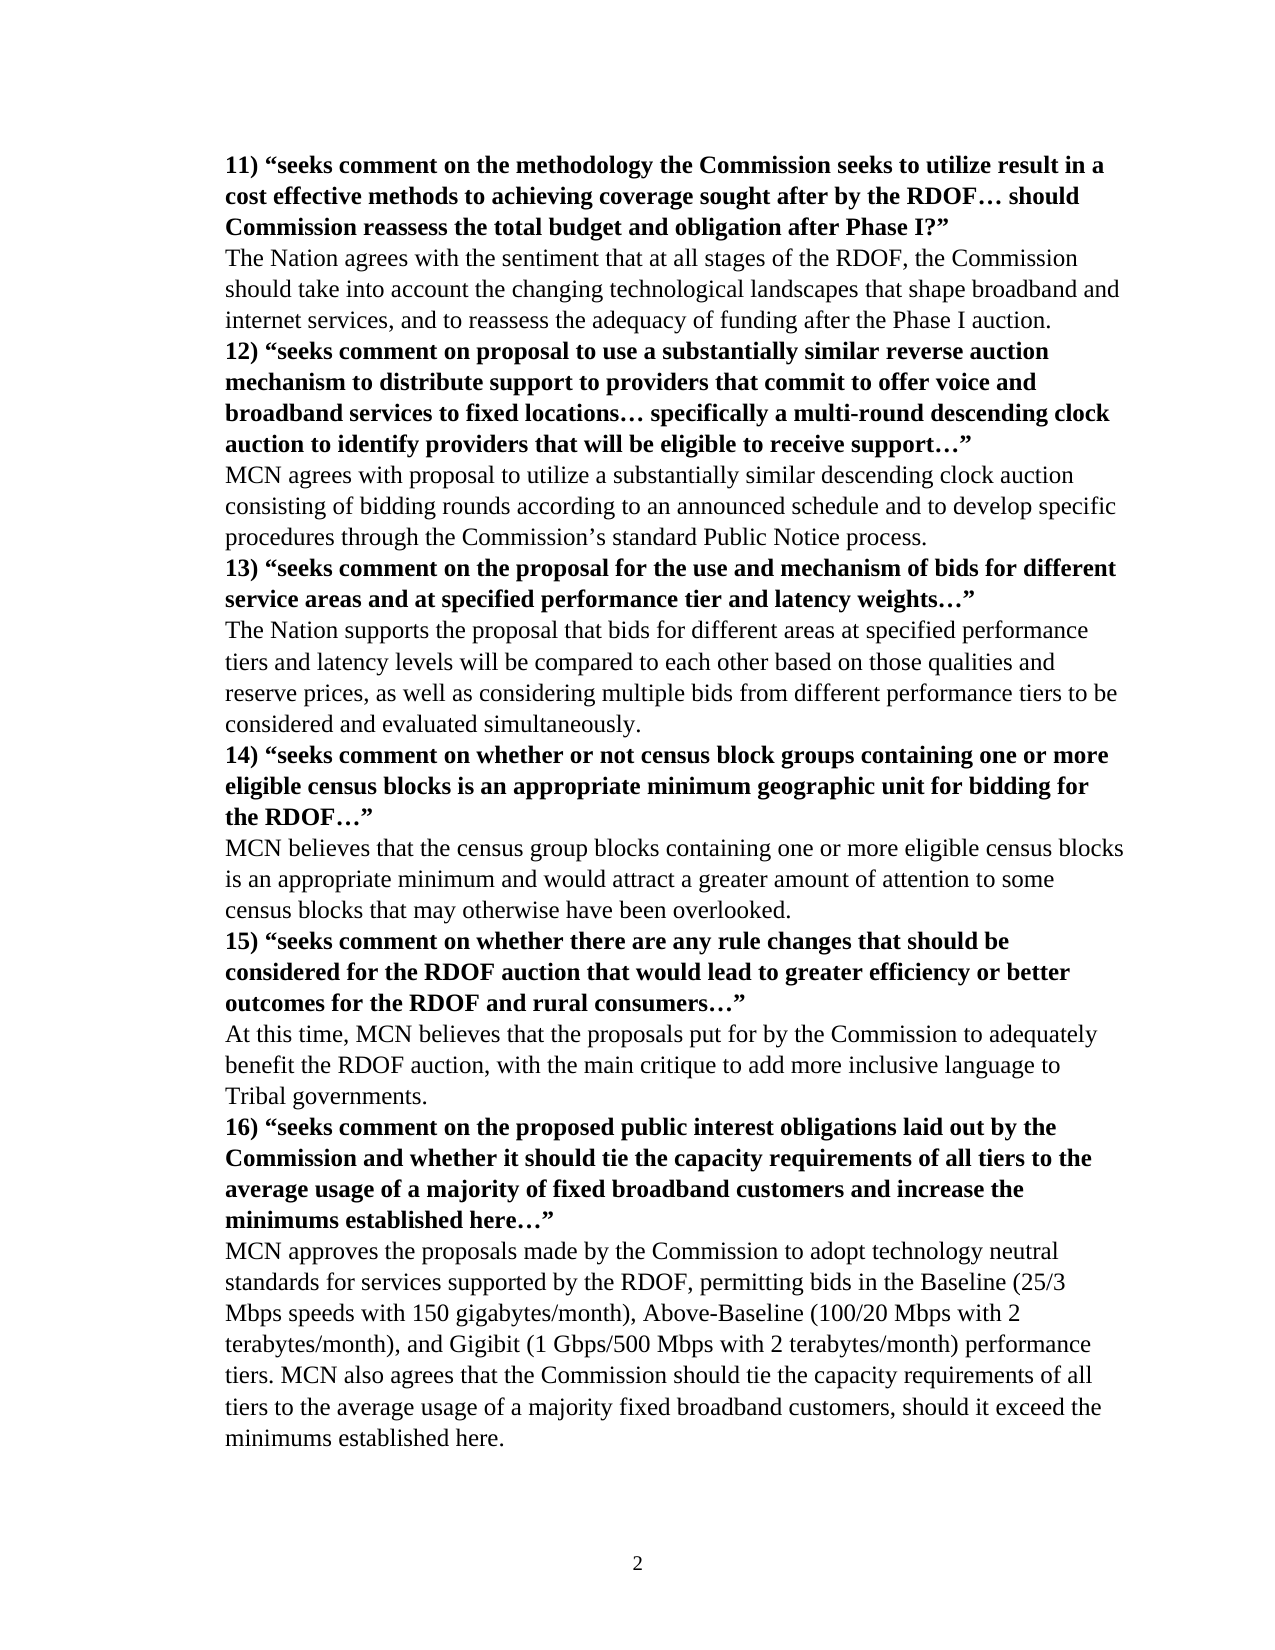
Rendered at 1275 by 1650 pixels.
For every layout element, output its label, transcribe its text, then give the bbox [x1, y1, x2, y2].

list MCN agrees with proposal to utilize a substantially similar descending clock auction consisting of bidding rounds according to an announced schedule and to develop specific procedures through the Commission’s standard Public Notice process. [225, 460, 1125, 551]
list 12) “seeks comment on proposal to use a substantially similar reverse auction mechanism to distribute support to providers that commit to offer voice and broadband services to fixed locations… specifically a multi-round descending clock auction to identify providers that will be eligible to receive support…” [225, 336, 1125, 458]
list MCN approves the proposals made by the Commission to adopt technology neutral standards for services supported by the RDOF, permitting bids in the Baseline (25/3 Mbps speeds with 150 gigabytes/month), Above-Baseline (100/20 Mbps with 2 terabytes/month), and Gigibit (1 Gbps/500 Mbps with 2 terabytes/month) performance tiers. MCN also agrees that the Commission should tie the capacity requirements of all tiers to the average usage of a majority fixed broadband customers, should it exceed the minimums established here. [225, 1236, 1125, 1451]
list 15) “seeks comment on whether there are any rule changes that should be considered for the RDOF auction that would lead to greater efficiency or better outcomes for the RDOF and rural consumers…” [225, 926, 1125, 1017]
list MCN believes that the census group blocks containing one or more eligible census blocks is an appropriate minimum and would attract a greater amount of attention to some census blocks that may otherwise have been overlooked. [225, 833, 1125, 924]
list At this time, MCN believes that the proposals put for by the Commission to adequately benefit the RDOF auction, with the main critique to add more inclusive language to Tribal governments. [225, 1019, 1125, 1110]
list 16) “seeks comment on the proposed public interest obligations laid out by the Commission and whether it should tie the capacity requirements of all tiers to the average usage of a majority of fixed broadband customers and increase the minimums established here…” [225, 1112, 1125, 1234]
list 14) “seeks comment on whether or not census block groups containing one or more eligible census blocks is an appropriate minimum geographic unit for bidding for the RDOF…” [225, 740, 1125, 831]
list The Nation agrees with the sentiment that at all stages of the RDOF, the Commission should take into account the changing technological landscapes that shape broadband and internet services, and to reassess the adequacy of funding after the Phase I auction. [225, 243, 1125, 334]
list 13) “seeks comment on the proposal for the use and mechanism of bids for different service areas and at specified performance tier and latency weights…” [225, 553, 1125, 613]
list 11) “seeks comment on the methodology the Commission seeks to utilize result in a cost effective methods to achieving coverage sought after by the RDOF… should Commission reassess the total budget and obligation after Phase I?” [225, 150, 1125, 241]
list The Nation supports the proposal that bids for different areas at specified performance tiers and latency levels will be compared to each other based on those qualities and reserve prices, as well as considering multiple bids from different performance tiers to be considered and evaluated simultaneously. [225, 616, 1125, 737]
